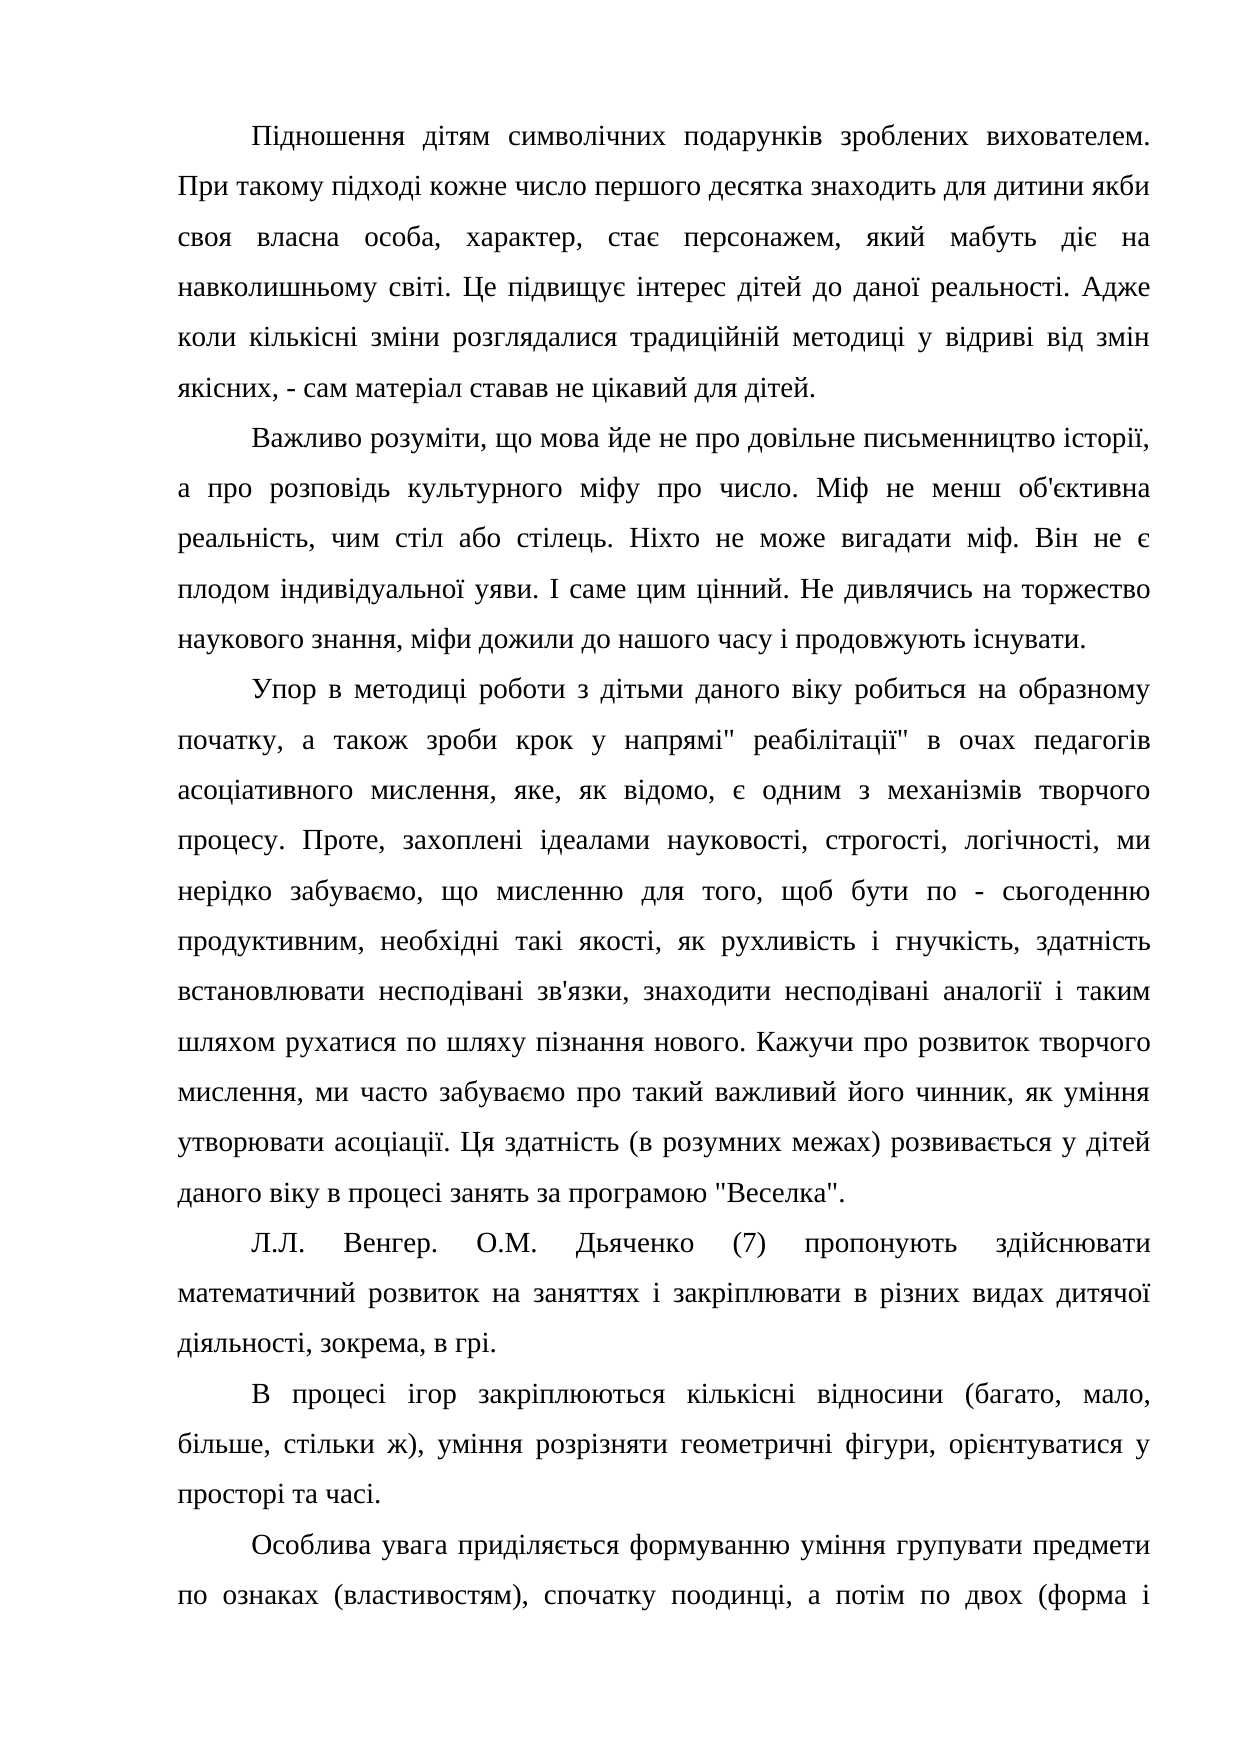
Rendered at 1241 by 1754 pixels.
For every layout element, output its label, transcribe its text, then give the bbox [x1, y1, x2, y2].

text Л.Л. Венгер. О.М. Дьяченко (7) пропонують здійснювати математичний розвиток на заняттях і закріплювати в різних видах дитячої діяльності, зокрема, в грі. [177, 1225, 1152, 1359]
text Важливо розуміти, що мова йде не про довільне письменництво історії, а про розповідь культурного міфу про число. Міф не менш об'єктивна реальність, чим стіл або стілець. Ніхто не може вигадати міф. Він не є плодом індивідуальної уяви. І саме цим цінний. Не дивлячись на торжество наукового знання, міфи дожили до нашого часу і продовжують існувати. [177, 420, 1152, 655]
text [177, 1527, 1152, 1611]
text В процесі ігор закріплюються кількісні відносини (багато, мало, більше, стільки ж), уміння розрізняти геометричні фігури, орієнтуватися у просторі та часі. [177, 1376, 1152, 1510]
text Підношення дітям символічних подарунків зроблених вихователем. При такому підході кожне число першого десятка знаходить для дитини якби своя власна особа, характер, стає персонажем, який мабуть діє на навколишньому світі. Це підвищує інтерес дітей до даної реальності. Адже коли кількісні зміни розглядалися традиційній методиці у відриві від змін якісних, - сам матеріал ставав не цікавий для дітей. [177, 118, 1152, 403]
text Упор в методиці роботи з дітьми даного віку робиться на образному початку, а також зроби крок у напрямі" реабілітації" в очах педагогів асоціативного мислення, яке, як відомо, є одним з механізмів творчого процесу. Проте, захоплені ідеалами науковості, строгості, логічності, ми нерідко забуваємо, що мисленню для того, щоб бути по - сьогоденню продуктивним, необхідні такі якості, як рухливість і гнучкість, здатність встановлювати несподівані зв'язки, знаходити несподівані аналогії і таким шляхом рухатися по шляху пізнання нового. Кажучи про розвиток творчого мислення, ми часто забуваємо про такий важливий його чинник, як уміння утворювати асоціації. Ця здатність (в розумних межах) розвивається у дітей даного віку в процесі занять за програмою "Веселка". [177, 672, 1152, 1208]
